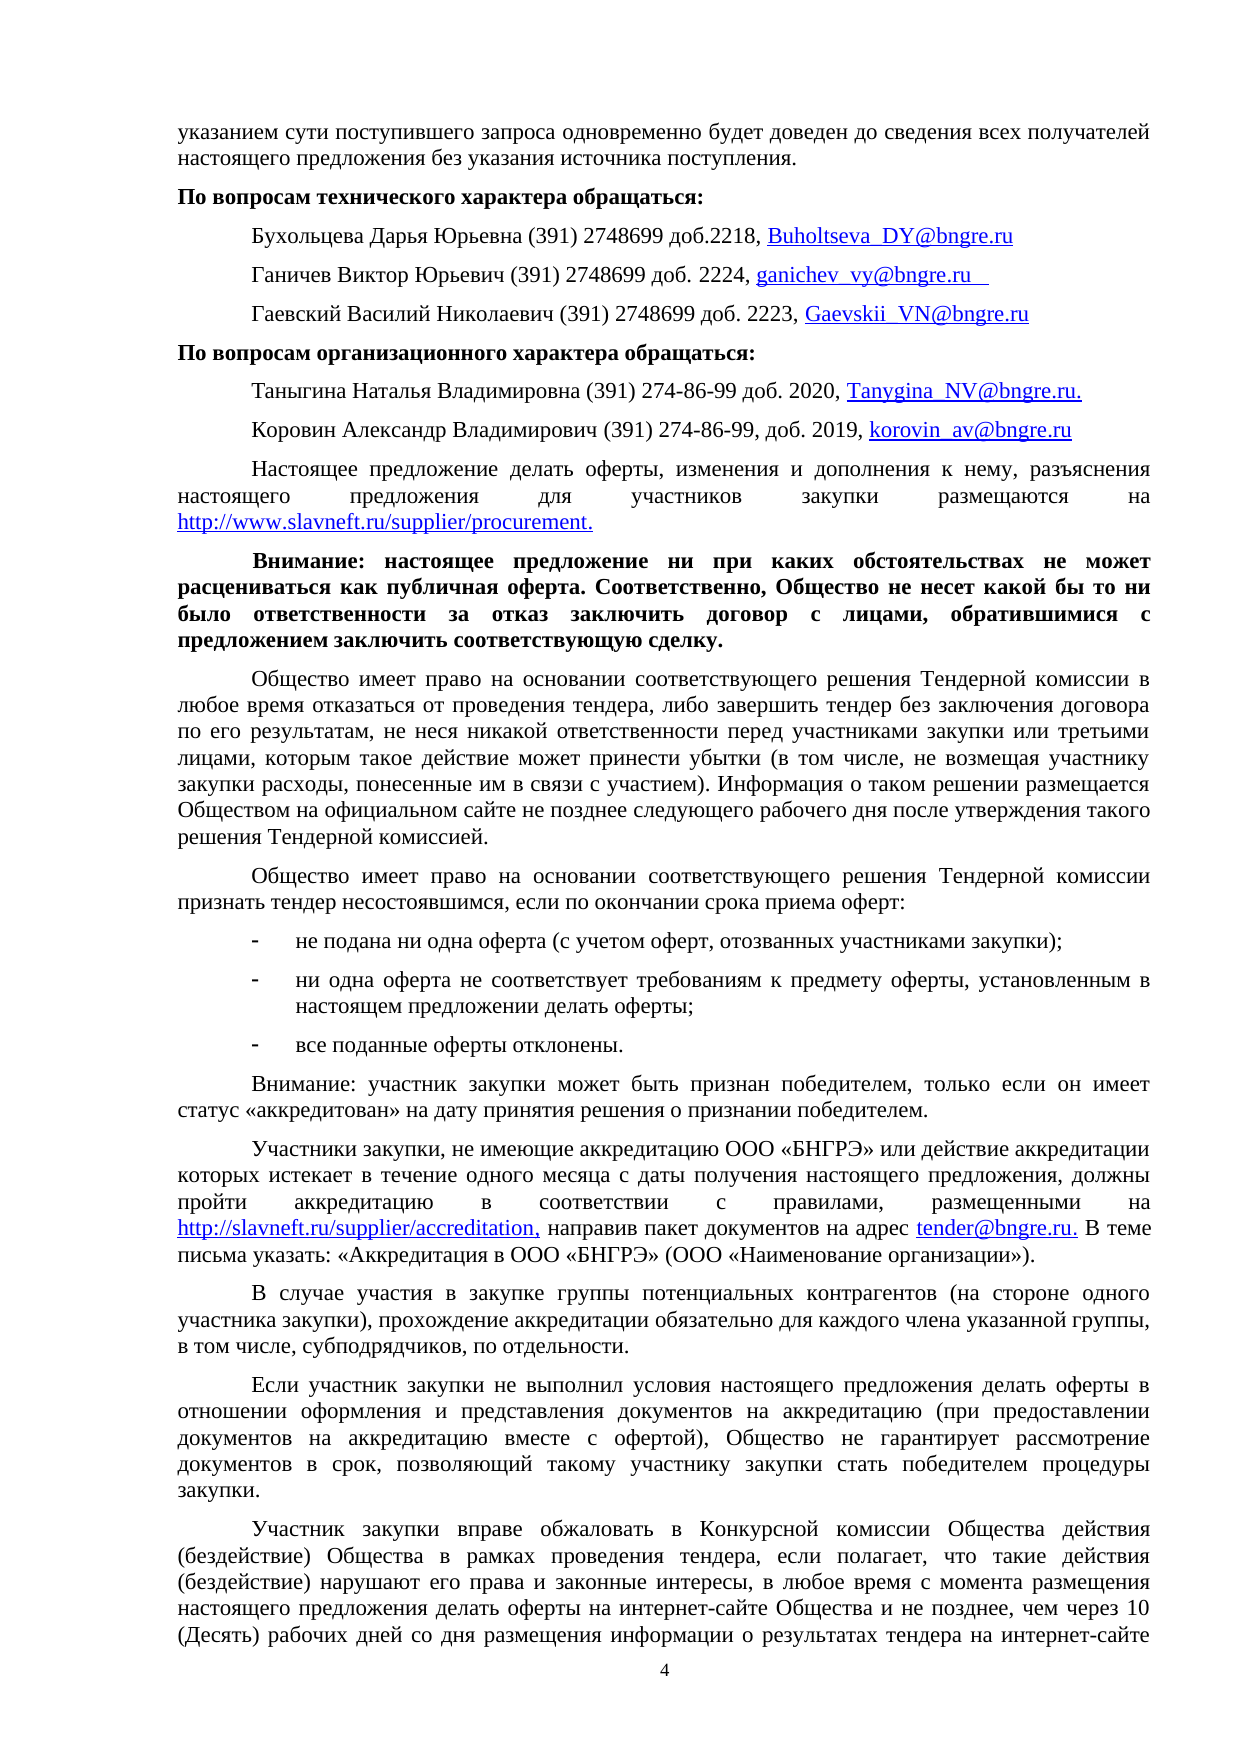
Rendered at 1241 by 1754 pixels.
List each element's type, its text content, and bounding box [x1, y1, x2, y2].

text Внимание: настоящее предложение ни при каких обстоятельствах не может расцениваться как публичная оферта. Соответственно, Общество не несет какой бы то ни было ответственности за отказ заключить договор с лицами, обратившимися с предложением заключить соответствующую сделку. [177, 547, 1152, 652]
text Если участник закупки не выполнил условия настоящего предложения делать оферты в отношении оформления и представления документов на аккредитацию (при предоставлении документов на аккредитацию вместе с офертой), Общество не гарантирует рассмотрение документов в срок, позволяющий такому участнику закупки стать победителем процедуры закупки. [177, 1371, 1152, 1503]
list не подана ни одна оферта (с учетом оферт, отозванных участниками закупки); [251, 927, 1152, 953]
text Ганичев Виктор Юрьевич (391) 2748699 доб. 2224, ganichev_vy@bngre.ru [177, 261, 1152, 287]
text Внимание: участник закупки может быть признан победителем, только если он имеет статус «аккредитован» на дату принятия решения о признании победителем. [177, 1070, 1152, 1123]
text Настоящее предложение делать оферты, изменения и дополнения к нему, разъяснения настоящего предложения для участников закупки размещаются на http://www.slavneft.ru/supplier/procurement. [177, 455, 1152, 534]
text Коровин Александр Владимирович (391) 274-86-99, доб. 2019, korovin_av@bngre.ru [177, 416, 1152, 443]
list ни одна оферта не соответствует требованиям к предмету оферты, установленным в настоящем предложении делать оферты; [251, 966, 1152, 1018]
text По вопросам технического характера обращаться: [177, 183, 1152, 210]
list все поданные оферты отклонены. [251, 1031, 1152, 1057]
text Бухольцева Дарья Юрьевна (391) 2748699 доб.2218, Buholtseva_DY@bngre.ru [177, 222, 1152, 248]
text Общество имеет право на основании соответствующего решения Тендерной комиссии признать тендер несостоявшимся, если по окончании срока приема оферт: [177, 862, 1152, 914]
text Участники закупки, не имеющие аккредитацию ООО «БНГРЭ» или действие аккредитации которых истекает в течение одного месяца с даты получения настоящего предложения, должны пройти аккредитацию в соответствии с правилами, размещенными на http://slavneft.ru/supplier/accreditation, направив пакет документов на адрес tender@bngre.ru. В теме письма указать: «Аккредитация в ООО «БНГРЭ» (ООО «Наименование организации»). [177, 1135, 1152, 1267]
text Гаевский Василий Николаевич (391) 2748699 доб. 2223, Gaevskii_VN@bngre.ru [177, 300, 1152, 326]
text Общество имеет право на основании соответствующего решения Тендерной комиссии в любое время отказаться от проведения тендера, либо завершить тендер без заключения договора по его результатам, не неся никакой ответственности перед участниками закупки или третьими лицами, которым такое действие может принести убытки (в том числе, не возмещая участнику закупки расходы, понесенные им в связи с участием). Информация о таком решении размещается Обществом на официальном сайте не позднее следующего рабочего дня после утверждения такого решения Тендерной комиссией. [177, 665, 1152, 849]
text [177, 1515, 1152, 1647]
text Таныгина Наталья Владимировна (391) 274-86-99 доб. 2020, Tanygina_NV@bngre.ru. [177, 378, 1152, 404]
text По вопросам организационного характера обращаться: [177, 339, 1152, 365]
text В случае участия в закупке группы потенциальных контрагентов (на стороне одного участника закупки), прохождение аккредитации обязательно для каждого члена указанной группы, в том числе, субподрядчиков, по отдельности. [177, 1279, 1152, 1358]
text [177, 118, 1152, 171]
